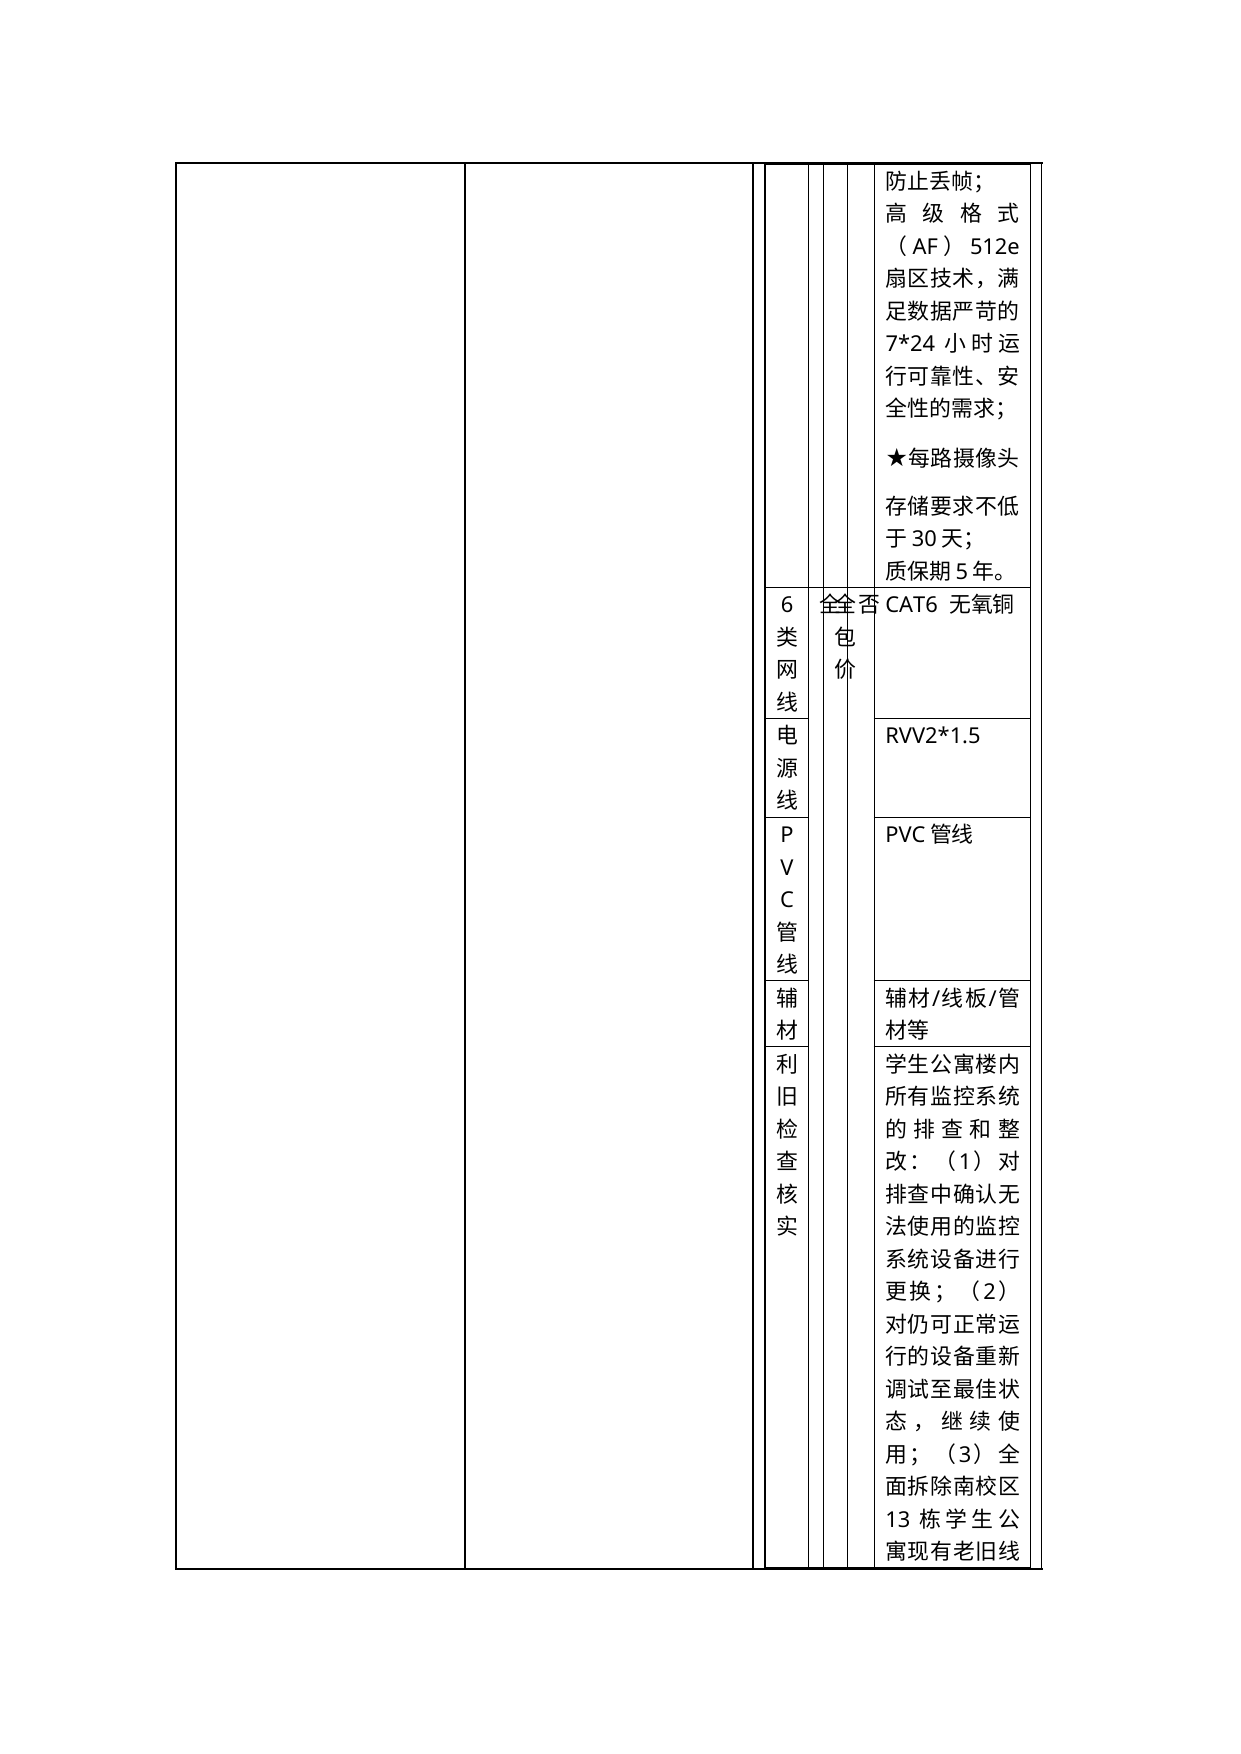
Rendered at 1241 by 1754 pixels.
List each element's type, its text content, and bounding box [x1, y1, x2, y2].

table_cell 1 [177, 164, 464, 1568]
table_cell [875, 719, 1030, 817]
table_cell [875, 981, 1030, 1046]
table_cell [766, 1047, 808, 1567]
table_cell [824, 588, 847, 600]
table_cell [848, 165, 874, 587]
table_cell [875, 818, 1030, 980]
table_cell [809, 588, 823, 1567]
table_cell [766, 165, 808, 587]
table_cell [875, 165, 1030, 587]
table_cell [766, 981, 808, 1046]
table_cell [875, 1047, 1030, 1567]
table_cell [875, 588, 1030, 718]
table_cell [831, 602, 844, 612]
table_cell [766, 818, 808, 980]
table_cell [848, 588, 874, 1567]
table_cell [766, 588, 808, 718]
table_cell [824, 596, 835, 602]
table_cell [824, 165, 847, 587]
table_cell [766, 719, 808, 817]
table_cell [466, 164, 752, 1568]
table_cell [754, 164, 764, 1568]
table_cell [824, 613, 847, 1567]
table_cell [809, 165, 823, 587]
table_cell [840, 596, 847, 602]
table_cell [1031, 164, 1041, 1568]
